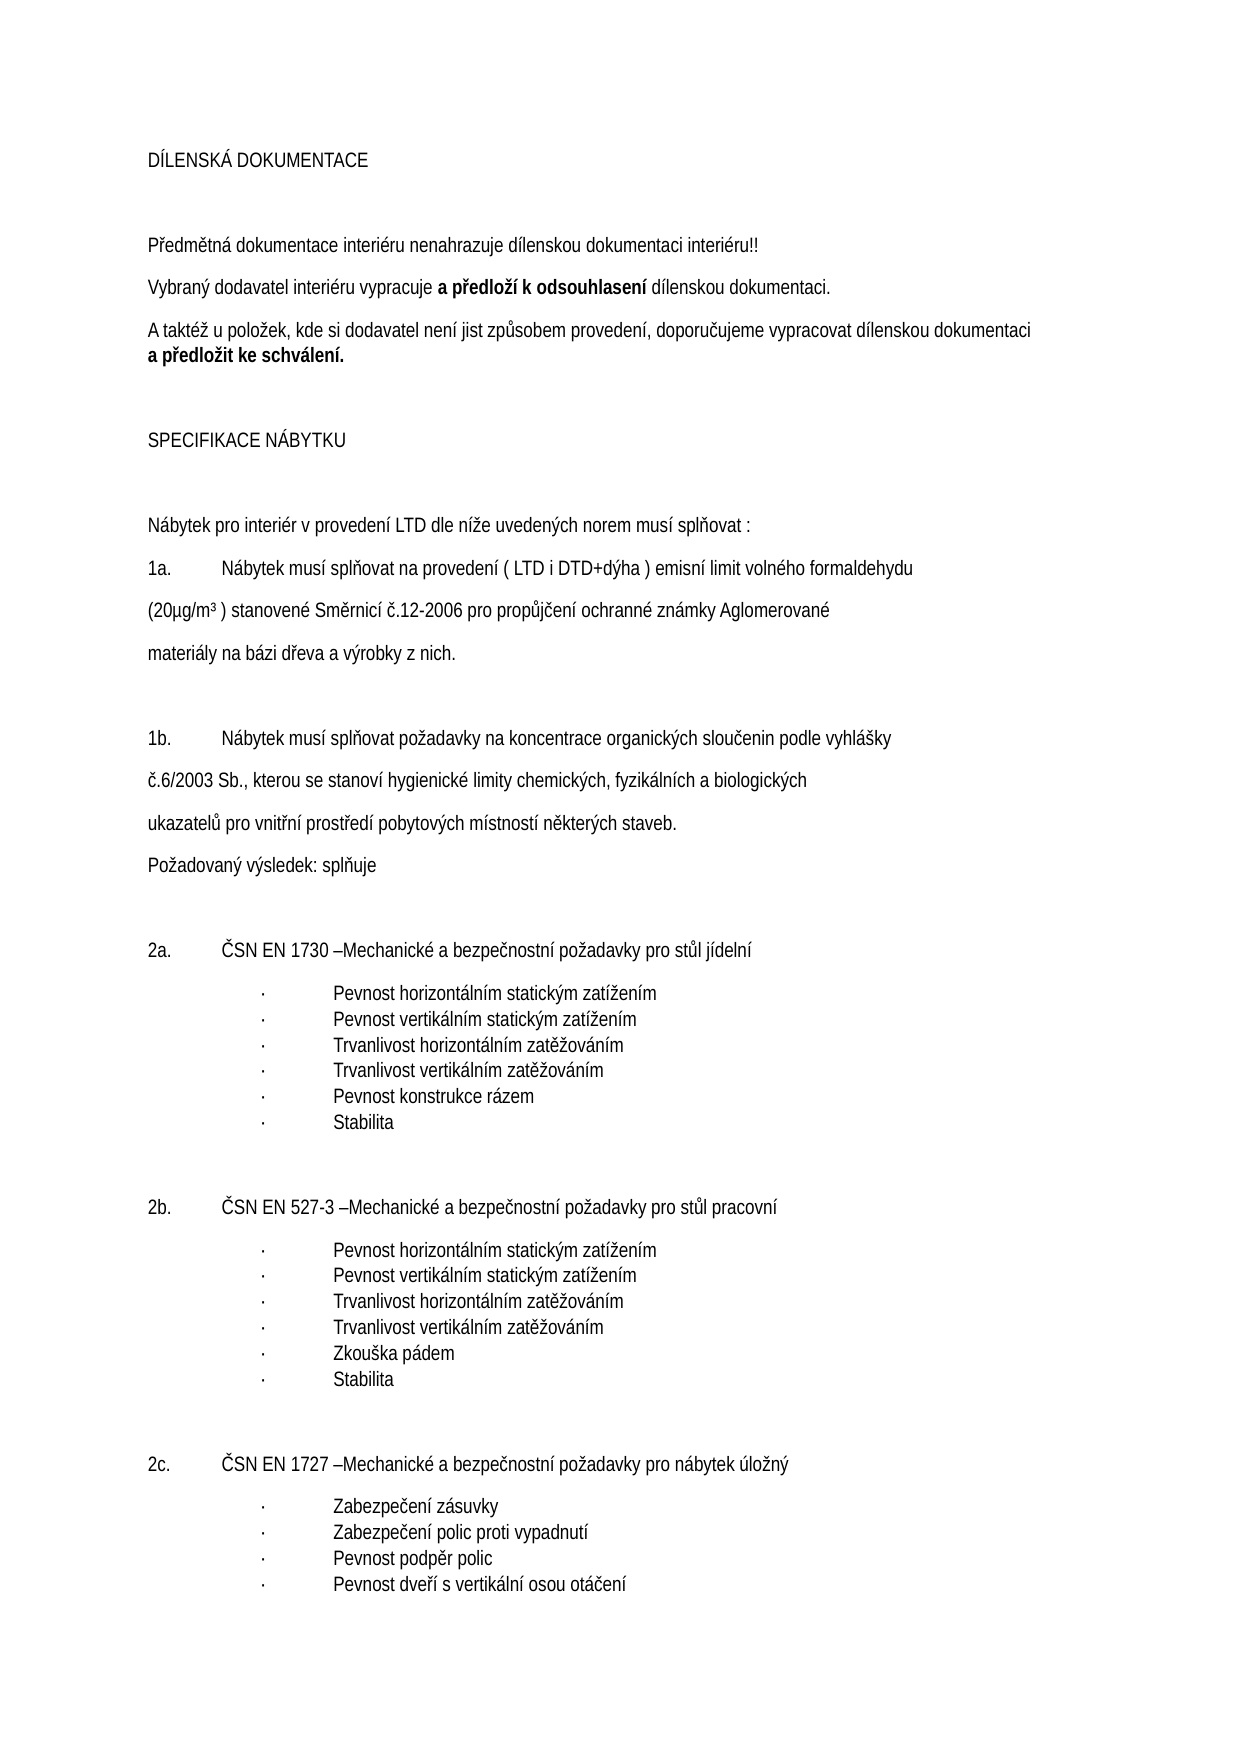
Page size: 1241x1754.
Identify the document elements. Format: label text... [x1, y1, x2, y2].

text 2b. ČSN EN 527-3 –Mechanické a bezpečnostní požadavky pro stůl pracovní [148, 1195, 1093, 1219]
text Požadovaný výsledek: splňuje [148, 853, 1093, 877]
text DÍLENSKÁ DOKUMENTACE [148, 148, 1093, 172]
list Trvanlivost vertikálním zatěžováním [260, 1315, 1093, 1339]
text 2a. ČSN EN 1730 –Mechanické a bezpečnostní požadavky pro stůl jídelní [148, 938, 1093, 962]
text SPECIFIKACE NÁBYTKU [148, 428, 1093, 452]
list Zabezpečení polic proti vypadnutí [260, 1520, 1093, 1544]
list Zabezpečení zásuvky [260, 1494, 1093, 1518]
text 1b. Nábytek musí splňovat požadavky na koncentrace organických sloučenin podle vyhlášky [148, 726, 1093, 750]
text 1a. Nábytek musí splňovat na provedení ( LTD i DTD+dýha ) emisní limit volného formaldehydu [148, 556, 1093, 580]
text (20µg/m³ ) stanovené Směrnicí č.12-2006 pro propůjčení ochranné známky Aglomerované [148, 598, 1093, 622]
text č.6/2003 Sb., kterou se stanoví hygienické limity chemických, fyzikálních a biologických [148, 768, 1093, 792]
list Pevnost konstrukce rázem [260, 1084, 1093, 1108]
text ukazatelů pro vnitřní prostředí pobytových místností některých staveb. [148, 811, 1093, 835]
list Stabilita [260, 1367, 1093, 1391]
text Nábytek pro interiér v provedení LTD dle níže uvedených norem musí splňovat : [148, 513, 1093, 537]
text materiály na bázi dřeva a výrobky z nich. [148, 641, 1093, 665]
text Vybraný dodavatel interiéru vypracuje a předloží k odsouhlasení dílenskou dokumentaci. [148, 275, 1093, 299]
list Pevnost podpěr polic [260, 1546, 1093, 1570]
text A taktéž u položek, kde si dodavatel není jist způsobem provedení, doporučujeme vypracovat dílenskou dokumentaci a předložit ke schválení. [148, 318, 1093, 367]
text Předmětná dokumentace interiéru nenahrazuje dílenskou dokumentaci interiéru!! [148, 233, 1093, 257]
list Zkouška pádem [260, 1341, 1093, 1365]
list Pevnost horizontálním statickým zatížením [260, 1238, 1093, 1262]
text 2c. ČSN EN 1727 –Mechanické a bezpečnostní požadavky pro nábytek úložný [148, 1452, 1093, 1476]
list Pevnost horizontálním statickým zatížením [260, 981, 1093, 1005]
list Stabilita [260, 1110, 1093, 1134]
list Pevnost vertikálním statickým zatížením [260, 1007, 1093, 1031]
list Pevnost dveří s vertikální osou otáčení [260, 1572, 1093, 1596]
list Trvanlivost horizontálním zatěžováním [260, 1289, 1093, 1313]
list Trvanlivost horizontálním zatěžováním [260, 1033, 1093, 1057]
list Pevnost vertikálním statickým zatížením [260, 1263, 1093, 1287]
list Trvanlivost vertikálním zatěžováním [260, 1058, 1093, 1082]
